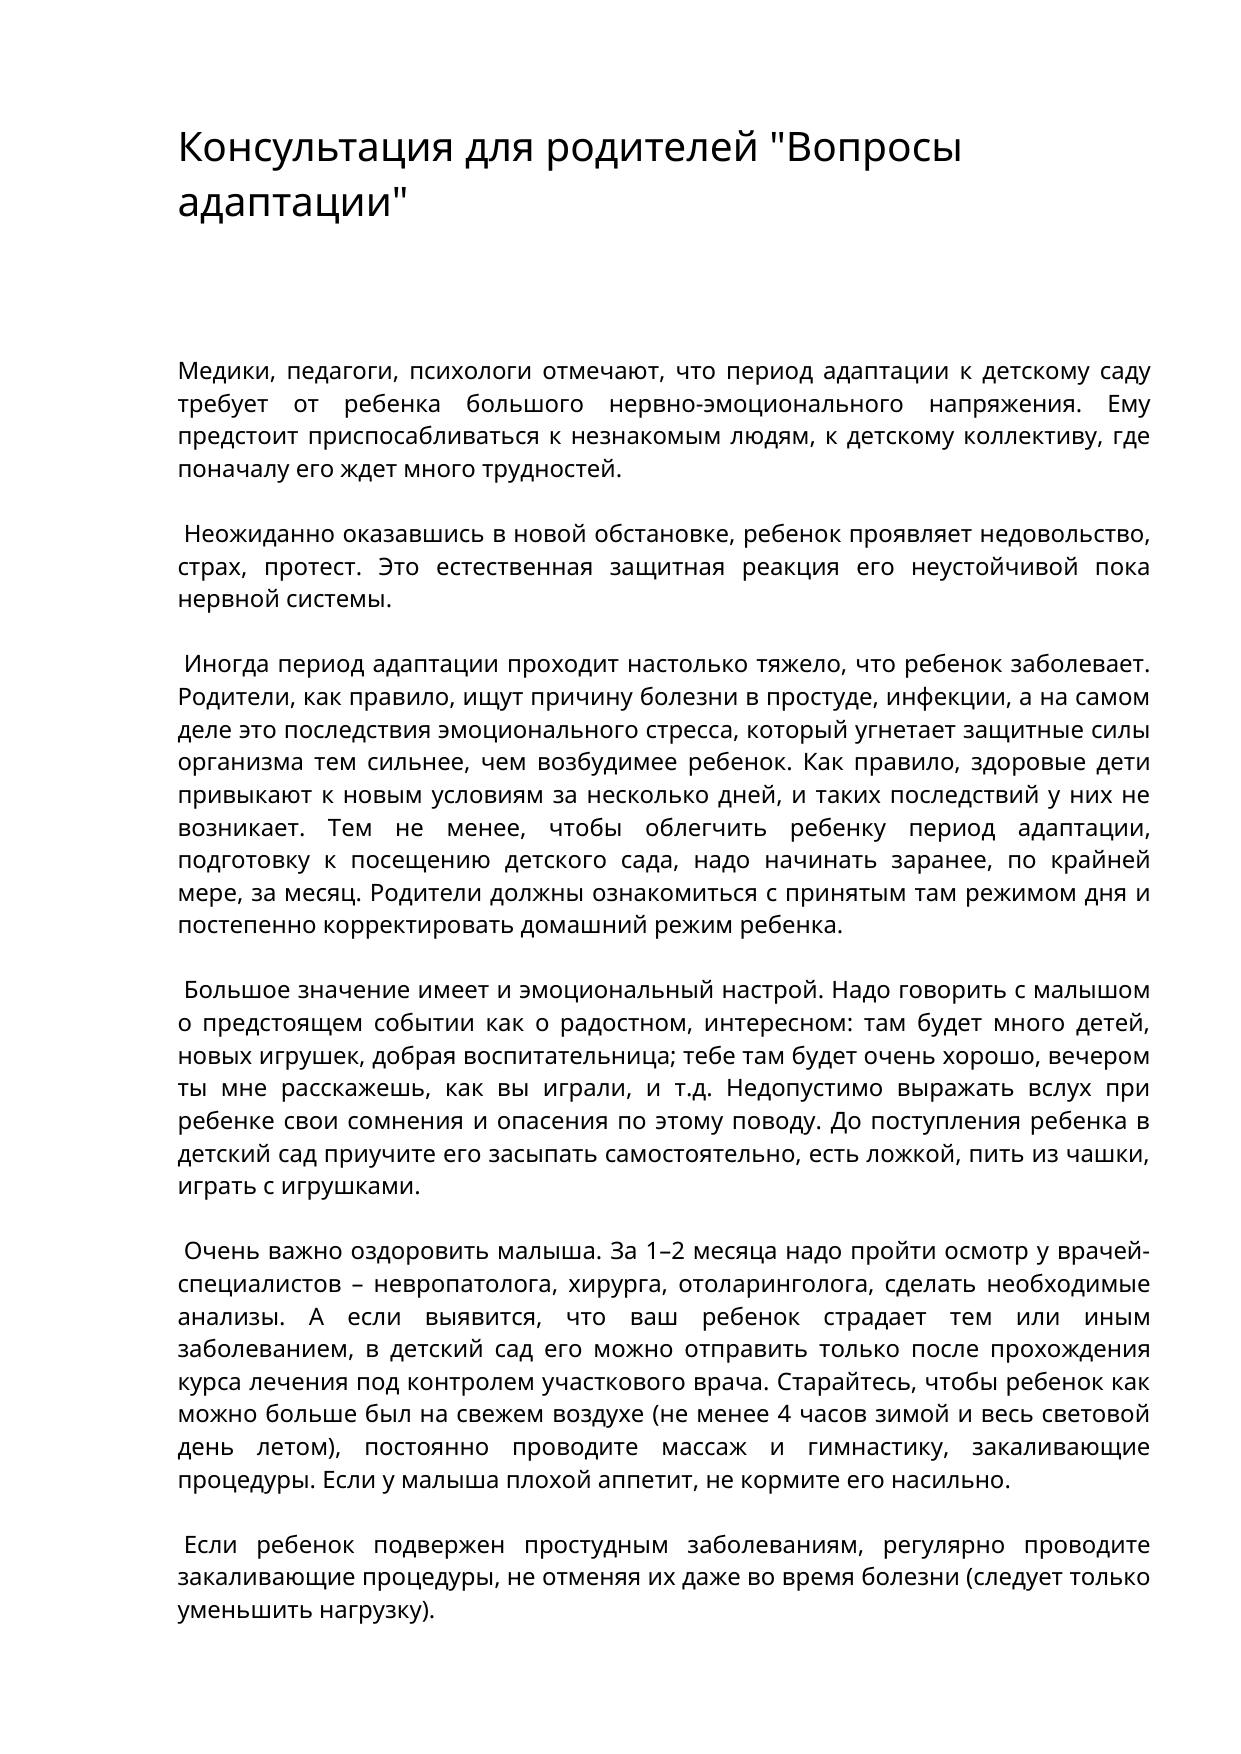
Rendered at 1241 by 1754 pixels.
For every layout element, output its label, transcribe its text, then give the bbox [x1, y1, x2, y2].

text Медики, педагоги, психологи отмечают, что период адаптации к детскому саду требует от ребенка большого нервно-эмоционального напряжения. Ему предстоит приспосабливаться к незнакомым людям, к детскому коллективу, где поначалу его ждет много трудностей. [177, 354, 1152, 484]
text Очень важно оздоровить малыша. За 1–2 месяца надо пройти осмотр у врачей-специалистов – невропатолога, хирурга, отоларинголога, сделать необходимые анализы. А если выявится, что ваш ребенок страдает тем или иным заболеванием, в детский сад его можно отправить только после прохождения курса лечения под контролем участкового врача. Старайтесь, чтобы ребенок как можно больше был на свежем воздухе (не менее 4 часов зимой и весь световой день летом), постоянно проводите массаж и гимнастику, закаливающие процедуры. Если у малыша плохой аппетит, не кормите его насильно. [177, 1234, 1152, 1495]
text Консультация для родителей "Вопросы адаптации" [177, 118, 1152, 229]
text Если ребенок подвержен простудным заболеваниям, регулярно проводите закаливающие процедуры, не отменяя их даже во время болезни (следует только уменьшить нагрузку). [177, 1528, 1152, 1625]
text Неожиданно оказавшись в новой обстановке, ребенок проявляет недовольство, страх, протест. Это естественная защитная реакция его неустойчивой пока нервной системы. [177, 517, 1152, 615]
text Большое значение имеет и эмоциональный настрой. Надо говорить с малышом о предстоящем событии как о радостном, интересном: там будет много детей, новых игрушек, добрая воспитательница; тебе там будет очень хорошо, вечером ты мне расскажешь, как вы играли, и т.д. Недопустимо выражать вслух при ребенке свои сомнения и опасения по этому поводу. До поступления ребенка в детский сад приучите его засыпать самостоятельно, есть ложкой, пить из чашки, играть с игрушками. [177, 973, 1152, 1202]
text Иногда период адаптации проходит настолько тяжело, что ребенок заболевает. Родители, как правило, ищут причину болезни в простуде, инфекции, а на самом деле это последствия эмоционального стресса, который угнетает защитные силы организма тем сильнее, чем возбудимее ребенок. Как правило, здоровые дети привыкают к новым условиям за несколько дней, и таких последствий у них не возникает. Тем не менее, чтобы облегчить ребенку период адаптации, подготовку к посещению детского сада, надо начинать заранее, по крайней мере, за месяц. Родители должны ознакомиться с принятым там режимом дня и постепенно корректировать домашний режим ребенка. [177, 647, 1152, 941]
